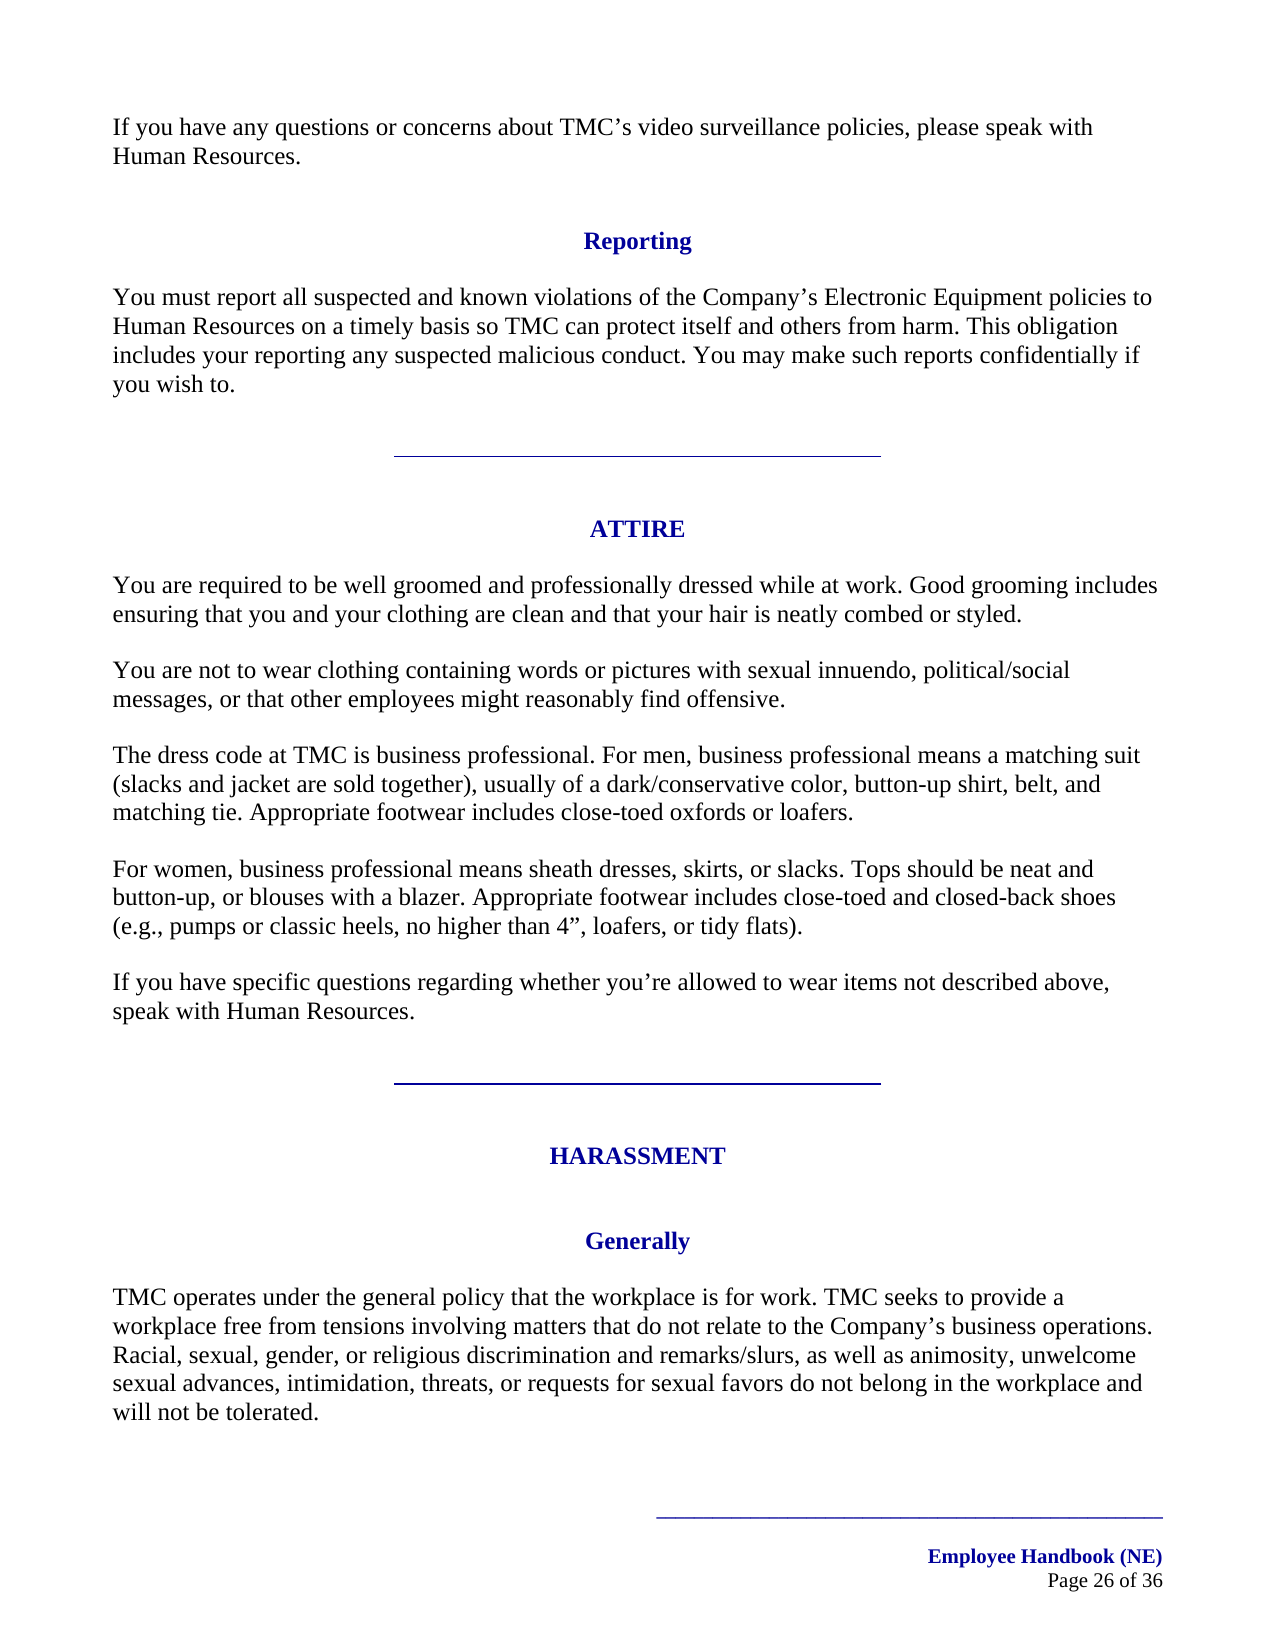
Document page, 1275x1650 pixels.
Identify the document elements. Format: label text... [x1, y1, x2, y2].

text If you have specific questions regarding whether you’re allowed to wear items not described above, speak with Human Resources. [112, 967, 1162, 1025]
subtitle Generally [112, 1197, 1162, 1255]
text You are required to be well groomed and professionally dressed while at work. Good grooming includes ensuring that you and your clothing are clean and that your hair is neatly combed or styled. [112, 570, 1162, 627]
subtitle Reporting [112, 197, 1162, 255]
text You must report all suspected and known violations of the Company’s Electronic Equipment policies to Human Resources on a timely basis so TMC can protect itself and others from harm. This obligation includes your reporting any suspected malicious conduct. You may make such reports confidentially if you wish to. [112, 282, 1162, 397]
text The dress code at TMC is business professional. For men, business professional means a matching suit (slacks and jacket are sold together), usually of a dark/conservative color, button-up shirt, belt, and matching tie. Appropriate footwear includes close-toed oxfords or loafers. [112, 740, 1162, 826]
subtitle ATTIRE [112, 485, 1162, 542]
subtitle HARASSMENT [112, 1112, 1162, 1170]
text You are not to wear clothing containing words or pictures with sexual innuendo, political/social messages, or that other employees might reasonably find offensive. [112, 655, 1162, 712]
text TMC operates under the general policy that the workplace is for work. TMC seeks to provide a workplace free from tensions involving matters that do not relate to the Company’s business operations. Racial, sexual, gender, or religious discrimination and remarks/slurs, as well as animosity, unwelcome sexual advances, intimidation, threats, or requests for sexual favors do not belong in the workplace and will not be tolerated. [112, 1282, 1162, 1426]
text If you have any questions or concerns about TMC’s video surveillance policies, please speak with Human Resources. [112, 112, 1162, 170]
text For women, business professional means sheath dresses, skirts, or slacks. Tops should be neat and button-up, or blouses with a blazer. Appropriate footwear includes close-toed and closed-back shoes (e.g., pumps or classic heels, no higher than 4”, loafers, or tidy flats). [112, 854, 1162, 940]
